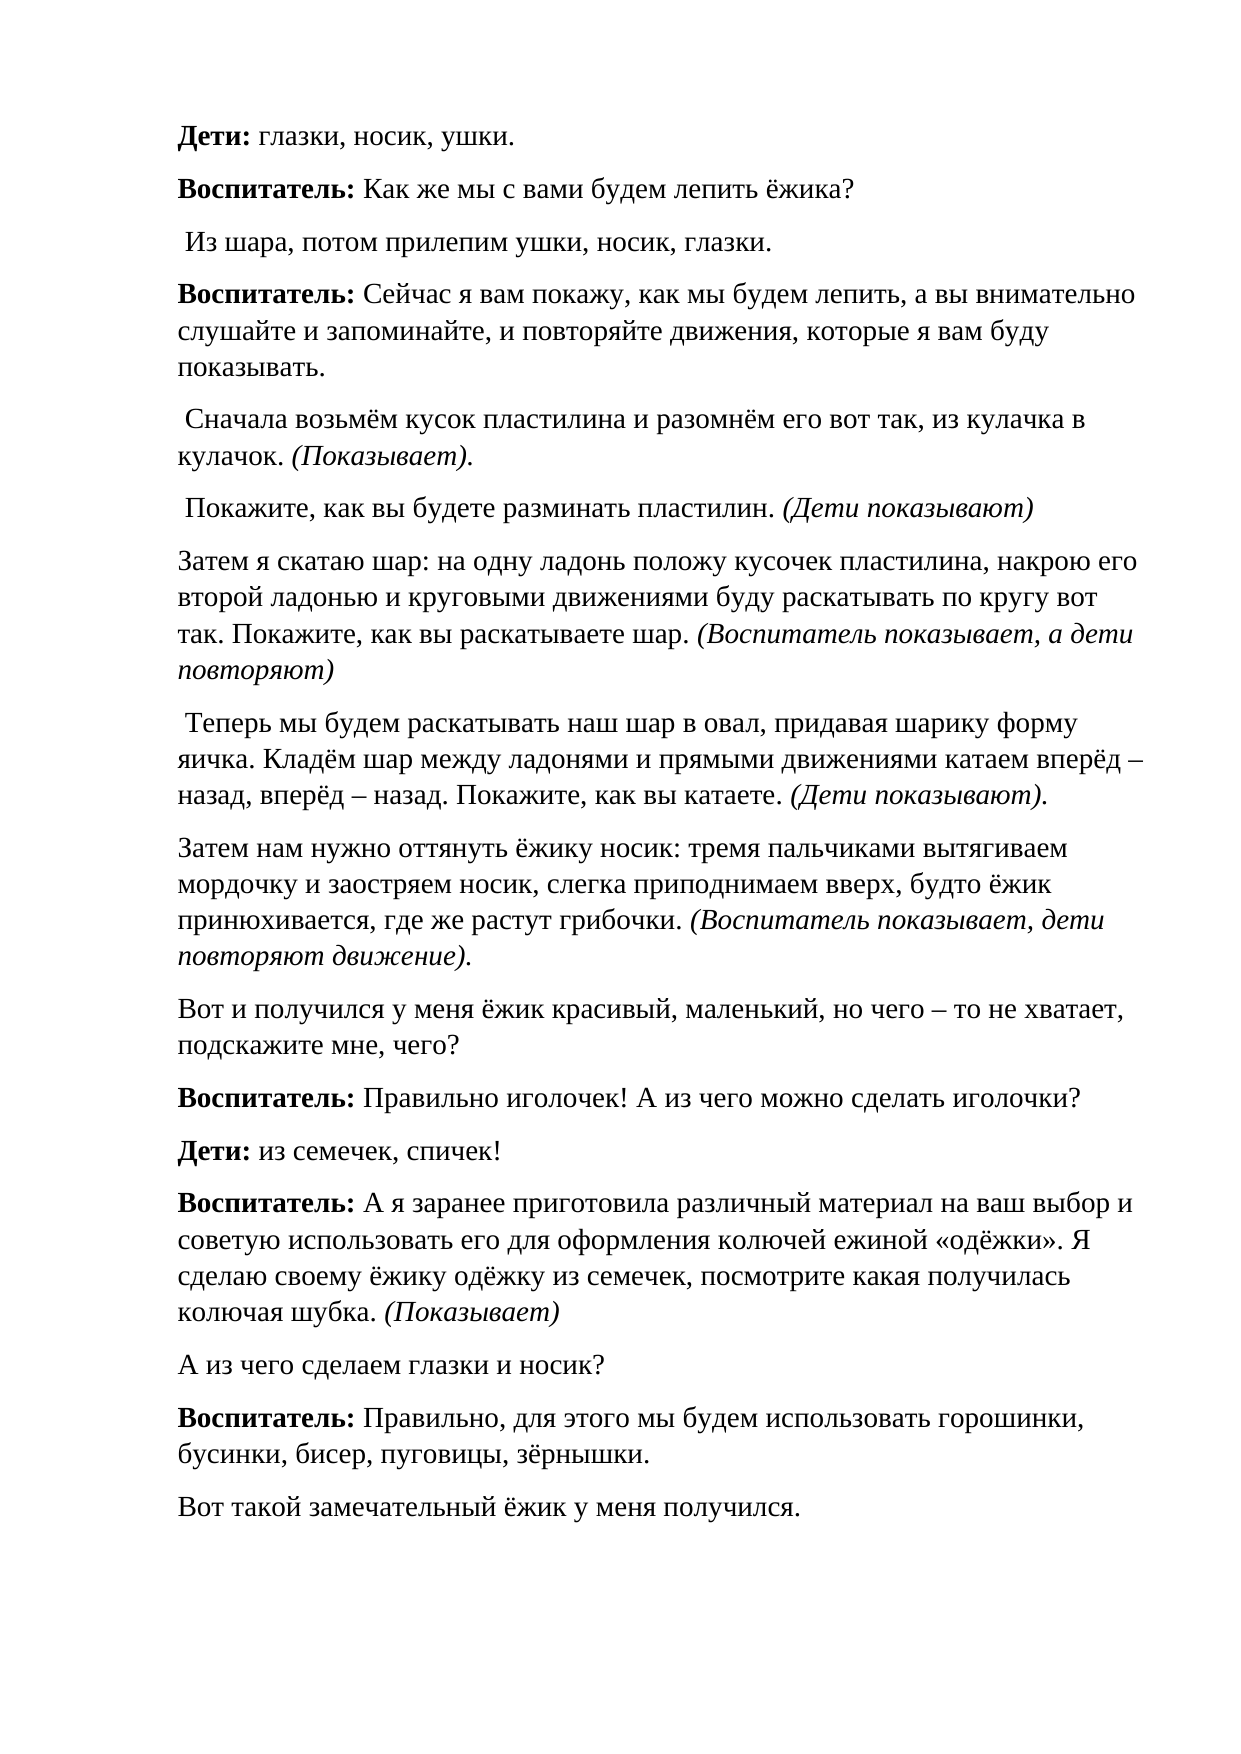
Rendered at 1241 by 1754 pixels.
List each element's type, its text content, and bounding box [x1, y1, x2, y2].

text Сначала возьмём кусок пластилина и разомнём его вот так, из кулачка в кулачок. (Показывает). [177, 402, 1152, 471]
text Затем нам нужно оттянуть ёжику носик: тремя пальчиками вытягиваем мордочку и заостряем носик, слегка приподнимаем вверх, будто ёжик принюхивается, где же растут грибочки. (Воспитатель показывает, дети повторяют движение). [177, 830, 1152, 972]
text Из шара, потом прилепим ушки, носик, глазки. [177, 224, 1152, 257]
text Воспитатель: Правильно, для этого мы будем использовать горошинки, бусинки, бисер, пуговицы, зёрнышки. [177, 1400, 1152, 1469]
text Вот и получился у меня ёжик красивый, маленький, но чего – то не хватает, подскажите мне, чего? [177, 991, 1152, 1061]
text Воспитатель: Сейчас я вам покажу, как мы будем лепить, а вы внимательно слушайте и запоминайте, и повторяйте движения, которые я вам буду показывать. [177, 277, 1152, 382]
text А из чего сделаем глазки и носик? [177, 1347, 1152, 1380]
text Воспитатель: Правильно иголочек! А из чего можно сделать иголочки? [177, 1080, 1152, 1113]
text Вот такой замечательный ёжик у меня получился. [177, 1489, 1152, 1522]
text Покажите, как вы будете разминать пластилин. (Дети показывают) [177, 491, 1152, 524]
text Теперь мы будем раскатывать наш шар в овал, придавая шарику форму яичка. Кладём шар между ладонями и прямыми движениями катаем вперёд – назад, вперёд – назад. Покажите, как вы катаете. (Дети показывают). [177, 705, 1152, 811]
text Дети: глазки, носик, ушки. [177, 118, 1152, 152]
text Воспитатель: Как же мы с вами будем лепить ёжика? [177, 171, 1152, 204]
text Дети: из семечек, спичек! [177, 1133, 1152, 1166]
text Затем я скатаю шар: на одну ладонь положу кусочек пластилина, накрою его второй ладонью и круговыми движениями буду раскатывать по кругу вот так. Покажите, как вы раскатываете шар. (Воспитатель показывает, а дети повторяют) [177, 543, 1152, 685]
text Воспитатель: А я заранее приготовила различный материал на ваш выбор и советую использовать его для оформления колючей ежиной «одёжки». Я сделаю своему ёжику одёжку из семечек, посмотрите какая получилась колючая шубка. (Показывает) [177, 1186, 1152, 1328]
